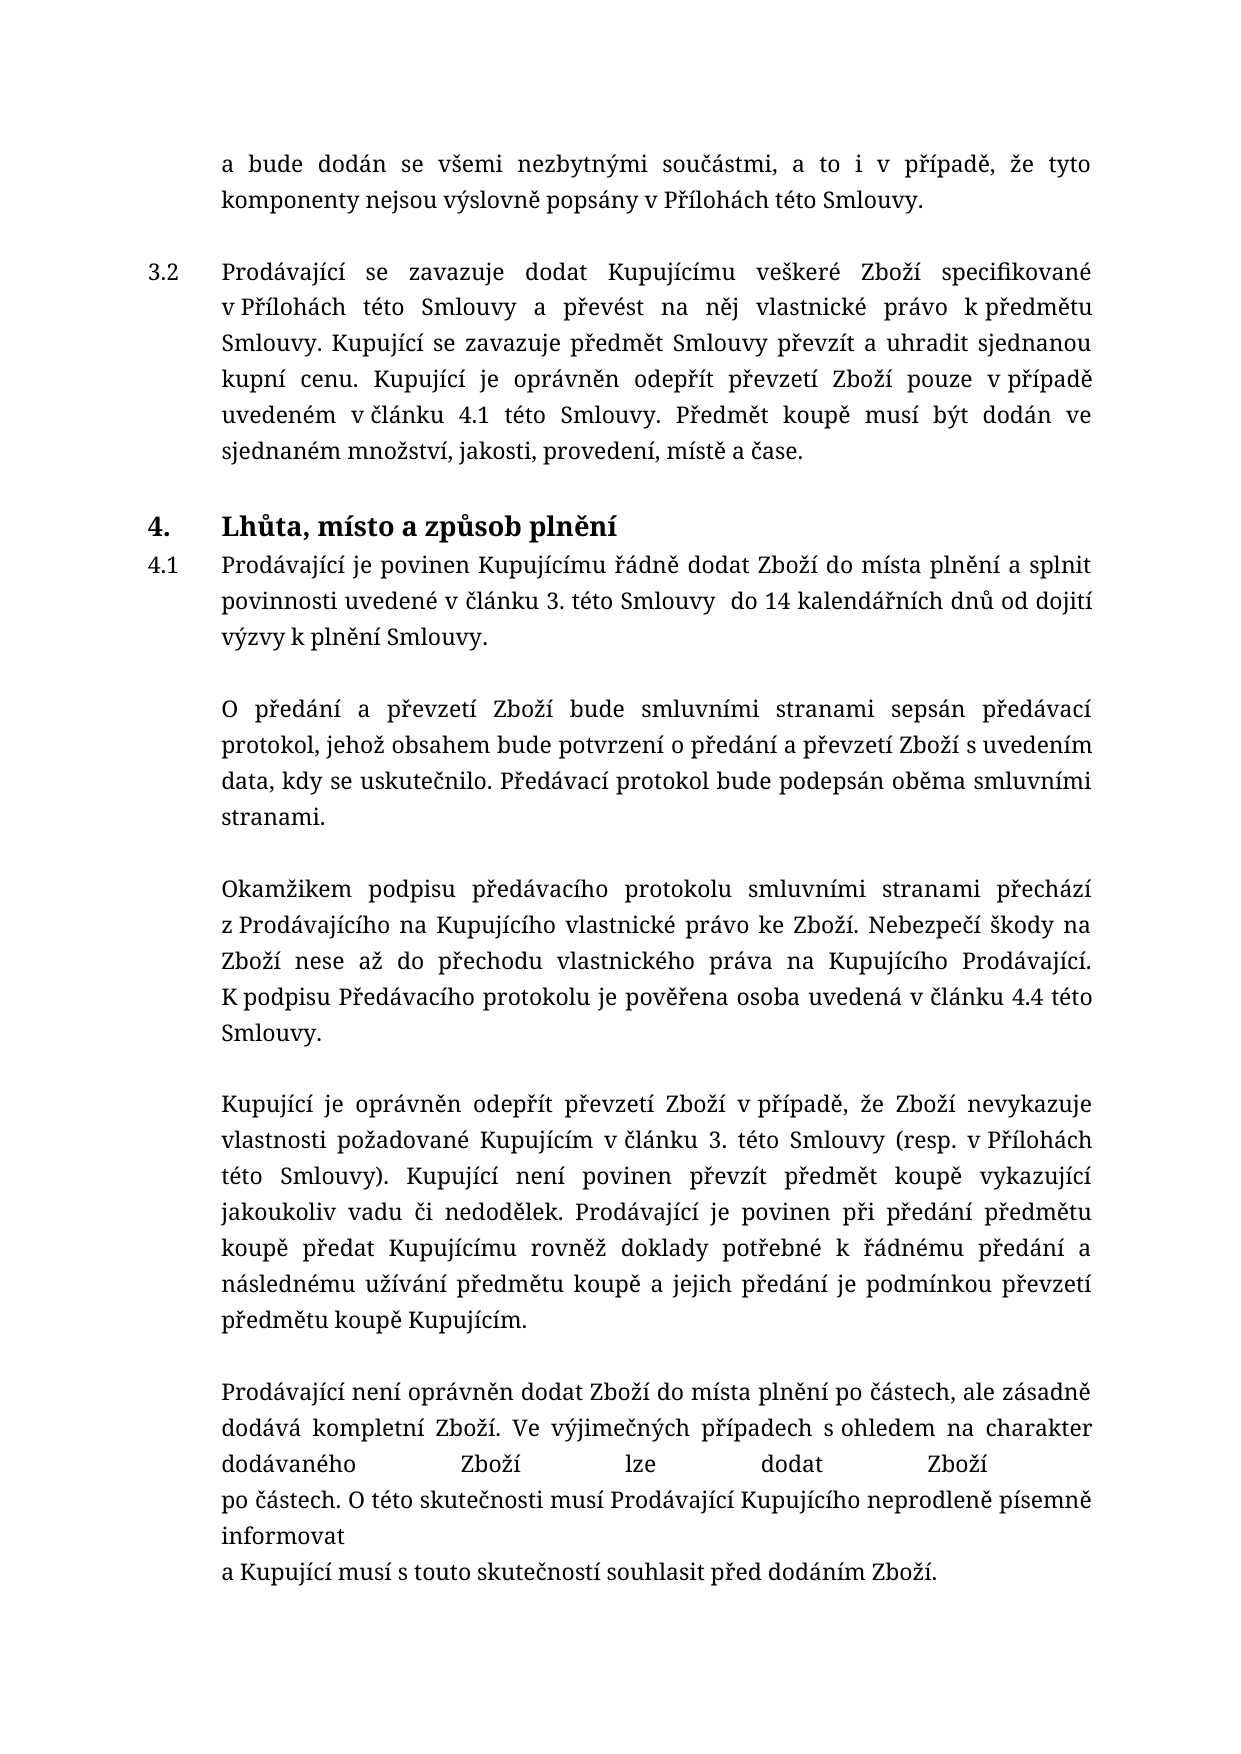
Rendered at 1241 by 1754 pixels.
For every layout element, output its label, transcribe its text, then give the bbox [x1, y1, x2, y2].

text Prodávající není oprávněn dodat Zboží do místa plnění po částech, ale zásadně dodává kompletní Zboží. Ve výjimečných případech s ohledem na charakter dodávaného Zboží lze dodat Zboží po částech. O této skutečnosti musí Prodávající Kupujícího neprodleně písemně informovat a Kupující musí s touto skutečností souhlasit před dodáním Zboží. [221, 1376, 1093, 1587]
list Prodávající se zavazuje dodat Kupujícímu veškeré Zboží specifikované v Přílohách této Smlouvy a převést na něj vlastnické právo k předmětu Smlouvy. Kupující se zavazuje předmět Smlouvy převzít a uhradit sjednanou kupní cenu. Kupující je oprávněn odepřít převzetí Zboží pouze v případě uvedeném v článku 4.1 této Smlouvy. Předmět koupě musí být dodán ve sjednaném množství, jakosti, provedení, místě a čase. [148, 255, 1093, 466]
text 4. Lhůta, místo a způsob plnění [148, 507, 1093, 544]
text O předání a převzetí Zboží bude smluvními stranami sepsán předávací protokol, jehož obsahem bude potvrzení o předání a převzetí Zboží s uvedením data, kdy se uskutečnilo. Předávací protokol bude podepsán oběma smluvními stranami. [221, 693, 1093, 832]
text 4.1 Prodávající je povinen Kupujícímu řádně dodat Zboží do místa plnění a splnit povinnosti uvedené v článku 3. této Smlouvy do 14 kalendářních dnů od dojití výzvy k plnění Smlouvy. [148, 549, 1093, 652]
text Okamžikem podpisu předávacího protokolu smluvními stranami přechází z Prodávajícího na Kupujícího vlastnické právo ke Zboží. Nebezpečí škody na Zboží nese až do přechodu vlastnického práva na Kupujícího Prodávající. K podpisu Předávacího protokolu je pověřena osoba uvedená v článku 4.4 této Smlouvy. [221, 873, 1093, 1048]
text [148, 148, 1093, 215]
text Kupující je oprávněn odepřít převzetí Zboží v případě, že Zboží nevykazuje vlastnosti požadované Kupujícím v článku 3. této Smlouvy (resp. v Přílohách této Smlouvy). Kupující není povinen převzít předmět koupě vykazující jakoukoliv vadu či nedodělek. Prodávající je povinen při předání předmětu koupě předat Kupujícímu rovněž doklady potřebné k řádnému předání a následnému užívání předmětu koupě a jejich předání je podmínkou převzetí předmětu koupě Kupujícím. [221, 1088, 1093, 1335]
